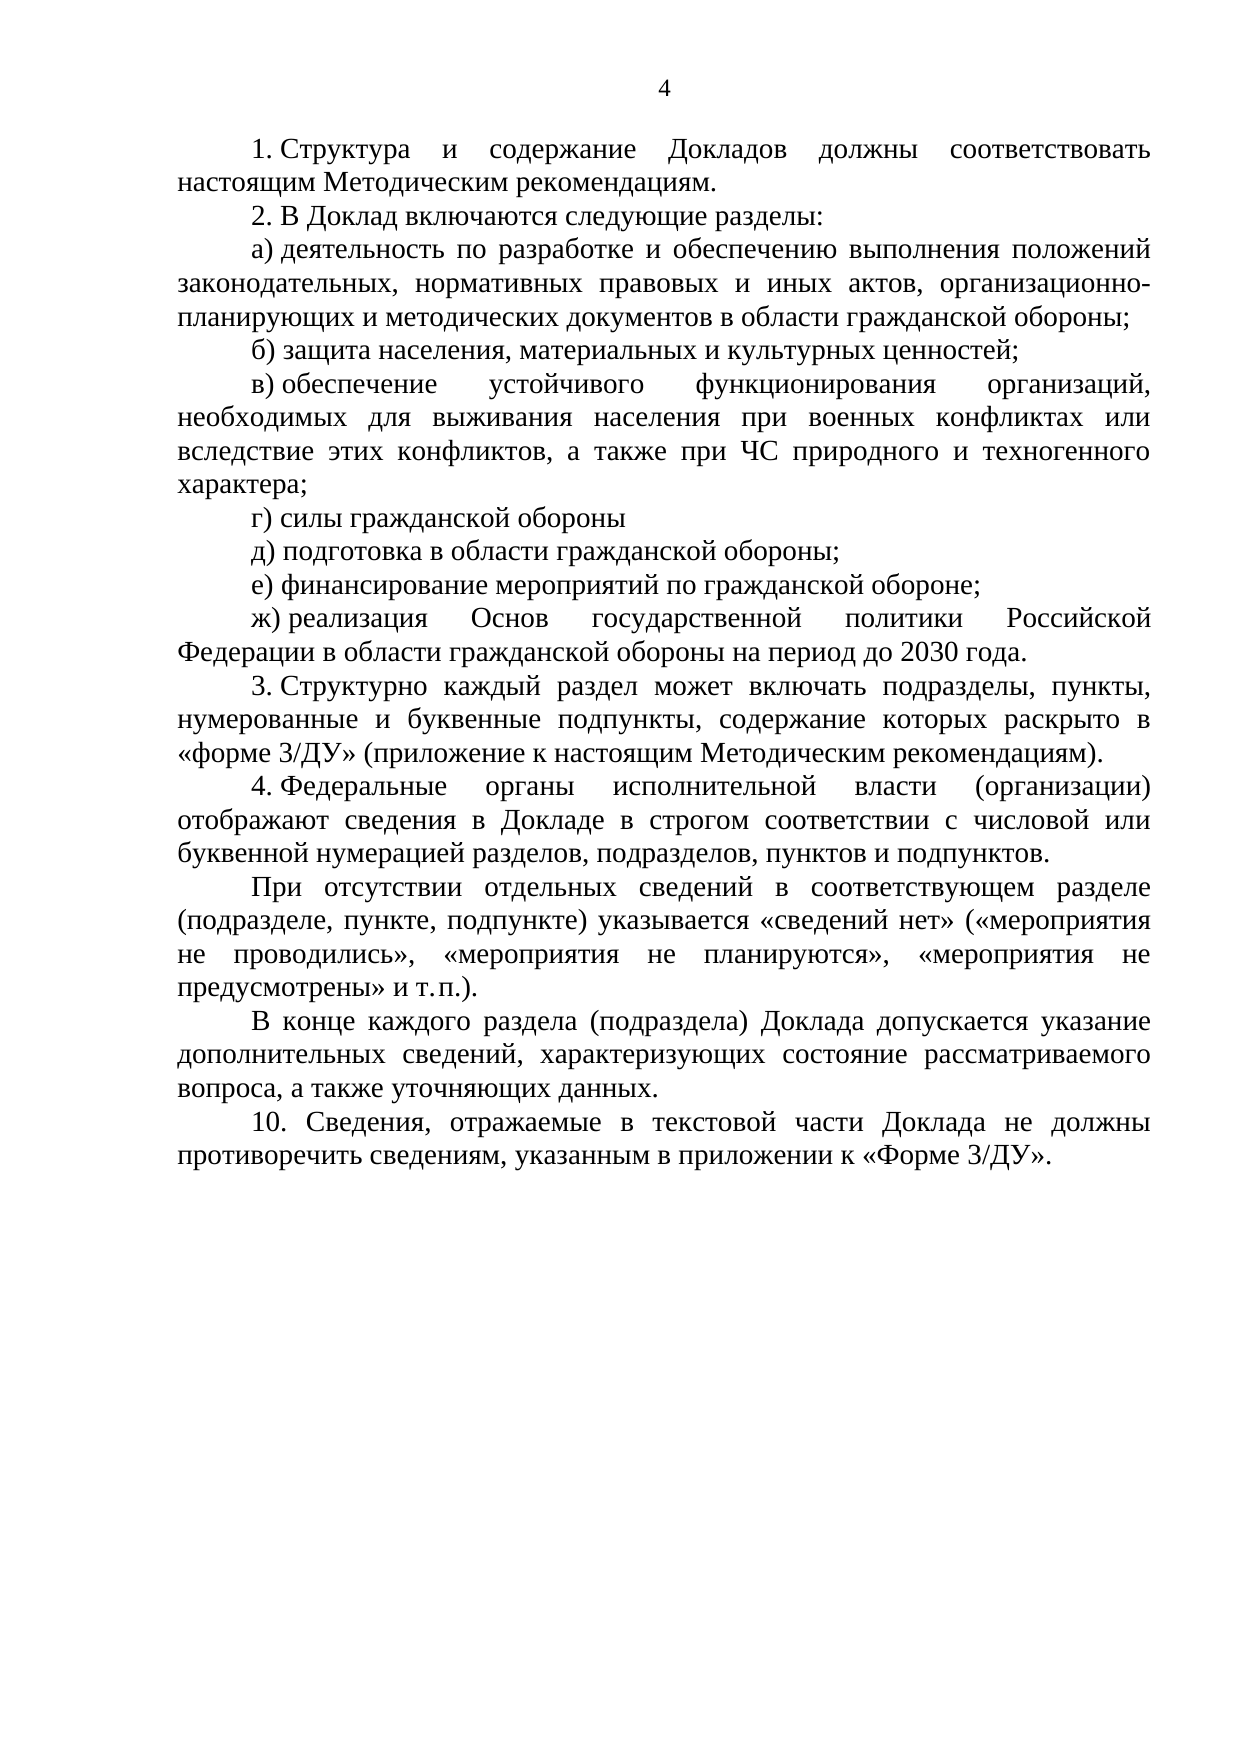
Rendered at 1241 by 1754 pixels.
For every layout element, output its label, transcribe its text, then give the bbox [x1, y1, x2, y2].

list Структурно каждый раздел может включать подразделы, пункты, нумерованные и буквенные подпункты, содержание которых раскрыто в «форме 3/ДУ» (приложение к настоящим Методическим рекомендациям). [177, 668, 1152, 768]
text г) силы гражданской обороны [177, 500, 1152, 533]
text В конце каждого раздела (подраздела) Доклада допускается указание дополнительных сведений, характеризующих состояние рассматриваемого вопроса, а также уточняющих данных. [177, 1003, 1152, 1104]
text е) финансирование мероприятий по гражданской обороне; [177, 567, 1152, 601]
text ж) реализация Основ государственной политики Российской Федерации в области гражданской обороны на период до 2030 года. [177, 601, 1152, 668]
text в) обеспечение устойчивого функционирования организаций, необходимых для выживания населения при военных конфликтах или вследствие этих конфликтов, а также при ЧС природного и техногенного характера; [177, 366, 1152, 500]
text д) подготовка в области гражданской обороны; [177, 533, 1152, 567]
list Федеральные органы исполнительной власти (организации) отображают сведения в Докладе в строгом соответствии с числовой или буквенной нумерацией разделов, подразделов, пунктов и подпунктов. [177, 768, 1152, 869]
list В Доклад включаются следующие разделы: [177, 198, 1152, 232]
text При отсутствии отдельных сведений в соответствующем разделе (подразделе, пункте, подпункте) указывается «сведений нет» («мероприятия не проводились», «мероприятия не планируются», «мероприятия не предусмотрены» и т. п.). [177, 869, 1152, 1003]
text 10. Сведения, отражаемые в текстовой части Доклада не должны противоречить сведениям, указанным в приложении к «Форме 3/ДУ». [177, 1104, 1152, 1171]
list Структура и содержание Докладов должны соответствовать настоящим Методическим рекомендациям. [177, 131, 1152, 198]
text а) деятельность по разработке и обеспечению выполнения положений законодательных, нормативных правовых и иных актов, организационно-планирующих и методических документов в области гражданской обороны; [177, 232, 1152, 332]
text б) защита населения, материальных и культурных ценностей; [177, 332, 1152, 366]
